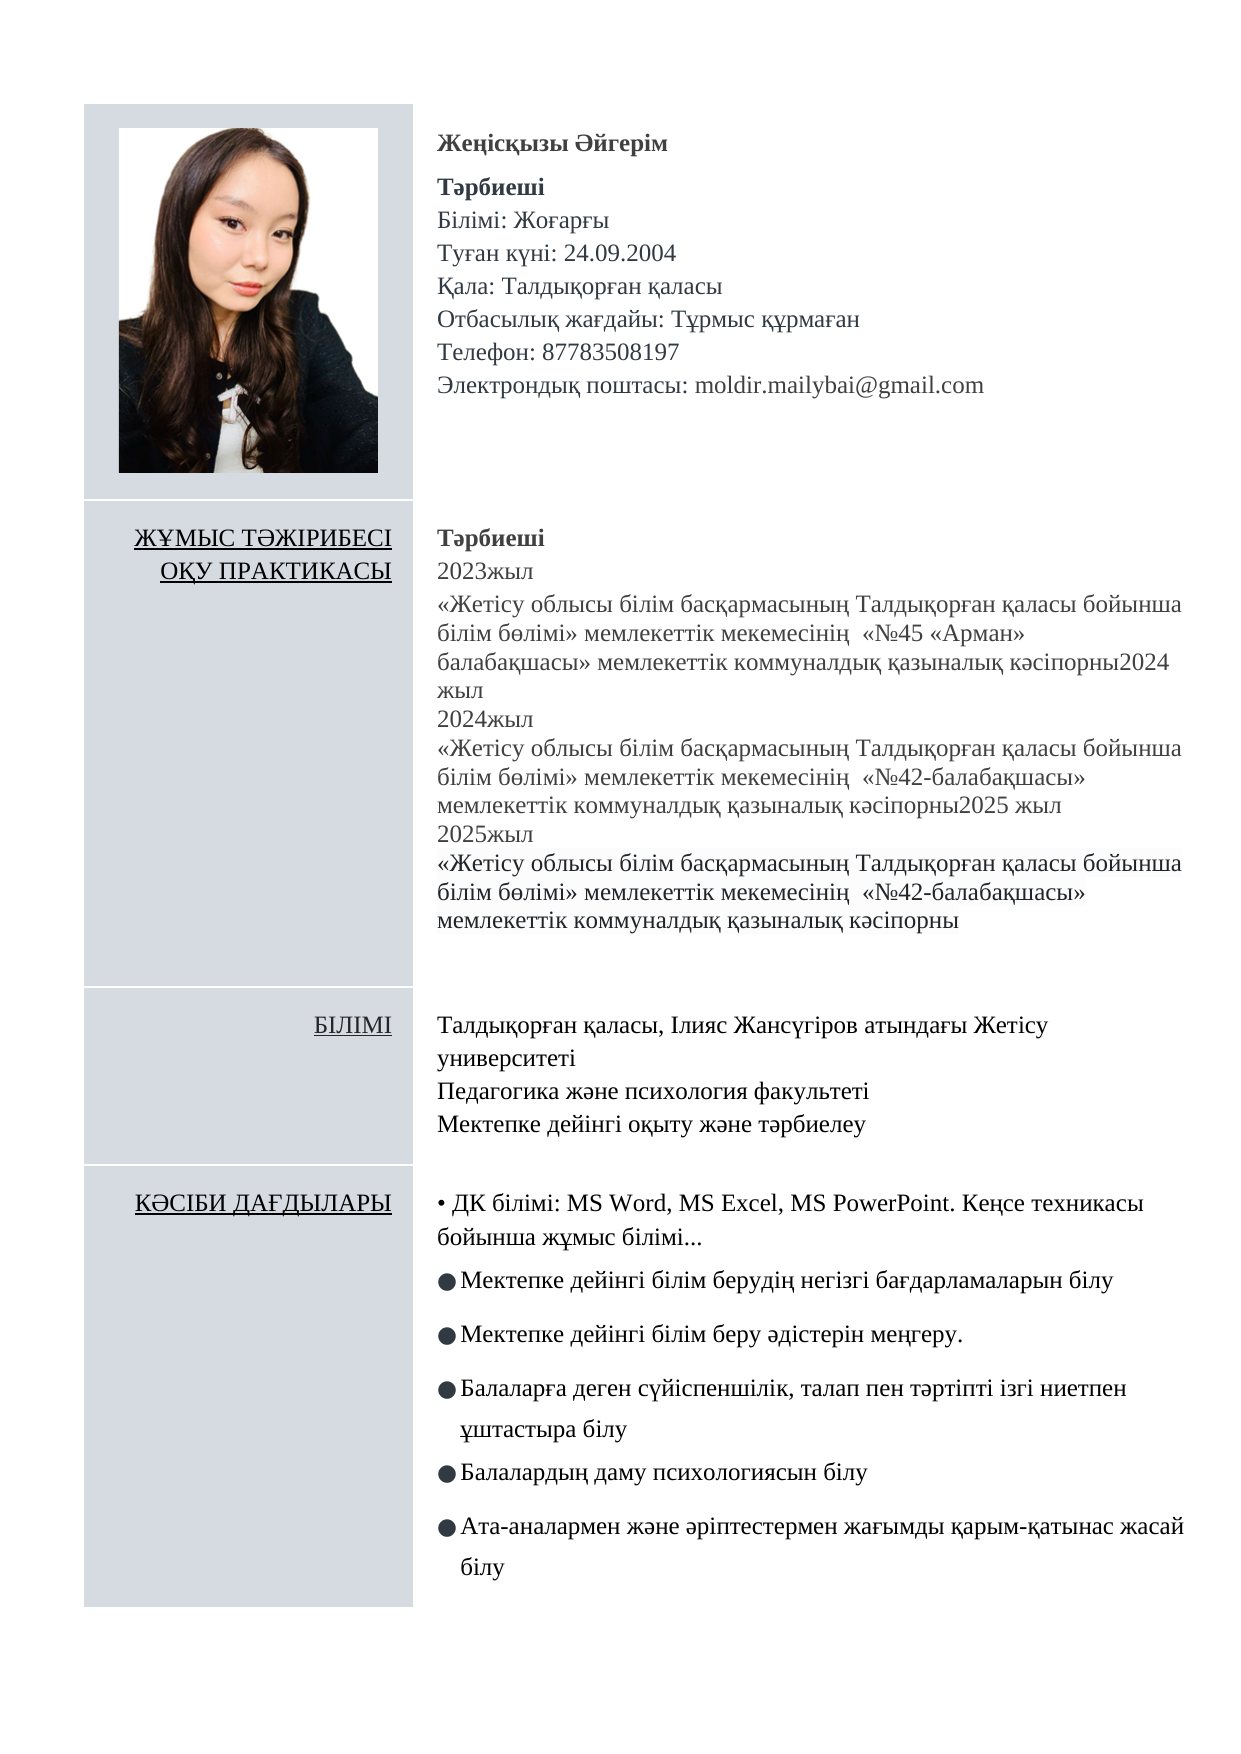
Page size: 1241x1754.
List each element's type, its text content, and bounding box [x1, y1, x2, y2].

table_header [84, 104, 413, 499]
table_cell ЖҰМЫС ТӘЖІРИБЕСІ ОҚУ ПРАКТИКАСЫ [84, 501, 413, 986]
table_cell БІЛІМІ [84, 988, 413, 1164]
picture [118, 128, 378, 473]
table_cell Талдықорған қаласы, Ілияс Жансүгіров атындағы Жетісу университеті Педагогика және психология факультеті Мектепке дейінгі оқыту және тәрбиелеу [415, 988, 1206, 1164]
table_cell Тәрбиеші 2023жыл «Жетісу облысы білім басқармасының Талдықорған қаласы бойынша білім бөлімі» мемлекеттік мекемесінің «№45 «Арман» балабақшасы» мемлекеттік коммуналдық қазыналық кәсіпорны2024 жыл 2024жыл «Жетісу облысы білім басқармасының Талдықорған қаласы бойынша білім бөлімі» мемлекеттік мекемесінің «№42-балабақшасы» мемлекеттік коммуналдық қазыналық кәсіпорны2025 жыл 2025жыл «Жетісу облысы білім басқармасының Талдықорған қаласы бойынша білім бөлімі» мемлекеттік мекемесінің «№42-балабақшасы» мемлекеттік коммуналдық қазыналық кәсіпорны [415, 501, 1206, 986]
table_header Жеңісқызы Әйгерім Тәрбиеші Білімі: Жоғарғы Туған күні: 24.09.2004 Қала: Талдықорған қаласы Отбасылық жағдайы: Тұрмыс құрмаған Телефон: 87783508197 Электрондық поштасы: moldir.mailybai@gmail.com [415, 106, 1206, 499]
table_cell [415, 1166, 1206, 1607]
table_cell КӘСІБИ ДАҒДЫЛАРЫ [84, 1166, 413, 1607]
